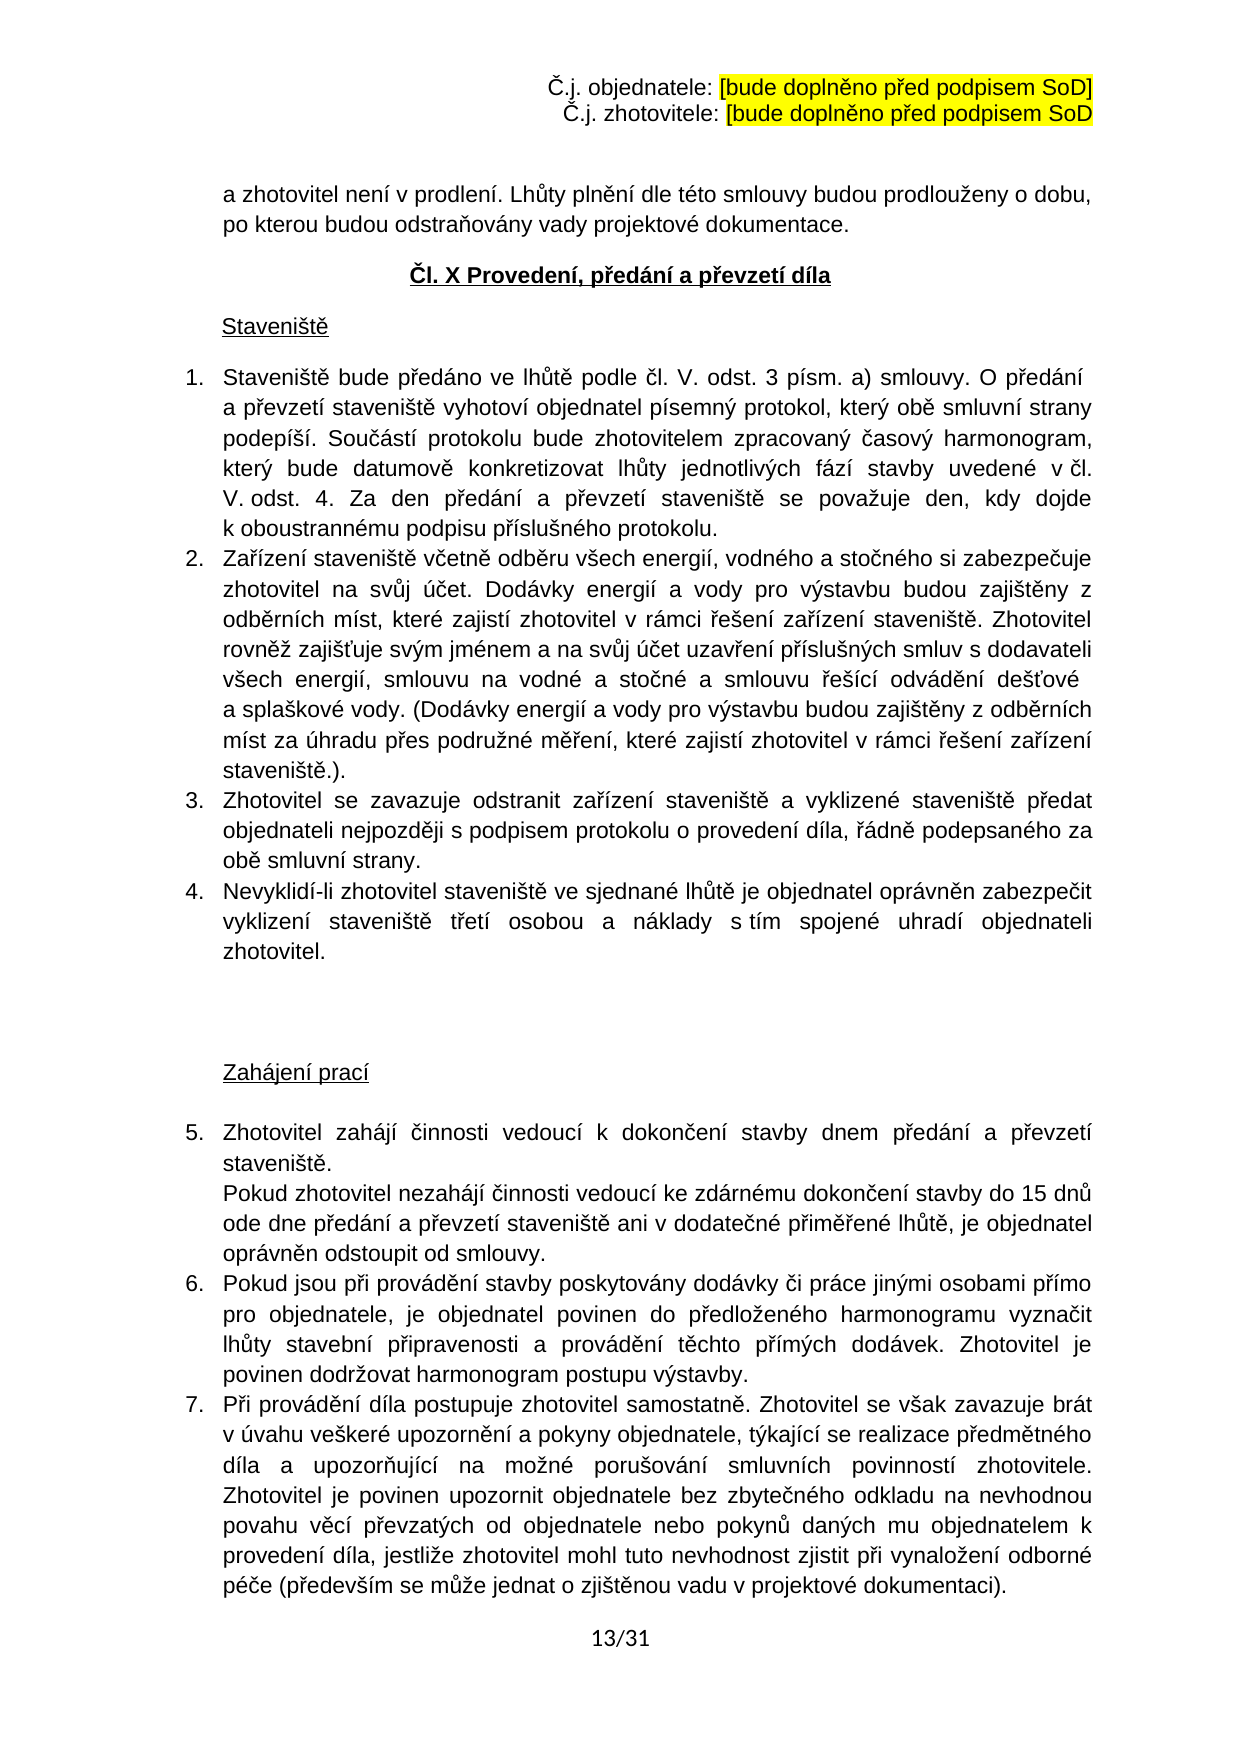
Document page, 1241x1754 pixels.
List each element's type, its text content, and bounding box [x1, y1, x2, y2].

list Zahájení prací [223, 1059, 1093, 1085]
list Při provádění díla postupuje zhotovitel samostatně. Zhotovitel se však zavazuje brát v úvahu veškeré upozornění a pokyny objednatele, týkající se realizace předmětného díla a upozorňující na možné porušování smluvních povinností zhotovitele. Zhotovitel je povinen upozornit objednatele bez zbytečného odkladu na nevhodnou povahu věcí převzatých od objednatele nebo pokynů daných mu objednatelem k provedení díla, jestliže zhotovitel mohl tuto nevhodnost zjistit při vynaložení odborné péče (především se může jednat o zjištěnou vadu v projektové dokumentaci). [185, 1391, 1093, 1599]
list Zařízení staveniště včetně odběru všech energií, vodného a stočného si zabezpečuje zhotovitel na svůj účet. Dodávky energií a vody pro výstavbu budou zajištěny z odběrních míst, které zajistí zhotovitel v rámci řešení zařízení staveniště. Zhotovitel rovněž zajišťuje svým jménem a na svůj účet uzavření příslušných smluv s dodavateli všech energií, smlouvu na vodné a stočné a smlouvu řešící odvádění dešťové a splaškové vody. (Dodávky energií a vody pro výstavbu budou zajištěny z odběrních míst za úhradu přes podružné měření, které zajistí zhotovitel v rámci řešení zařízení staveniště.). [185, 545, 1093, 783]
list Pokud jsou při provádění stavby poskytovány dodávky či práce jinými osobami přímo pro objednatele, je objednatel povinen do předloženého harmonogramu vyznačit lhůty stavební připravenosti a provádění těchto přímých dodávek. Zhotovitel je povinen dodržovat harmonogram postupu výstavby. [185, 1270, 1093, 1387]
list Zhotovitel se zavazuje odstranit zařízení staveniště a vyklizené staveniště předat objednateli nejpozději s podpisem protokolu o provedení díla, řádně podepsaného za obě smluvní strany. [185, 787, 1093, 874]
text Čl. X Provedení, předání a převzetí díla [148, 262, 1093, 288]
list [185, 181, 1093, 237]
list Nevyklidí-li zhotovitel staveniště ve sjednané lhůtě je objednatel oprávněn zabezpečit vyklizení staveniště třetí osobou a náklady s tím spojené uhradí objednateli zhotovitel. [185, 878, 1093, 964]
list Staveniště bude předáno ve lhůtě podle čl. V. odst. 3 písm. a) smlouvy. O předání a převzetí staveniště vyhotoví objednatel písemný protokol, který obě smluvní strany podepíší. Součástí protokolu bude zhotovitelem zpracovaný časový harmonogram, který bude datumově konkretizovat lhůty jednotlivých fází stavby uvedené v čl. V. odst. 4. Za den předání a převzetí staveniště se považuje den, kdy dojde k oboustrannému podpisu příslušného protokolu. [185, 364, 1093, 542]
list Zhotovitel zahájí činnosti vedoucí k dokončení stavby dnem předání a převzetí staveniště. Pokud zhotovitel nezahájí činnosti vedoucí ke zdárnému dokončení stavby do 15 dnů ode dne předání a převzetí staveniště ani v dodatečné přiměřené lhůtě, je objednatel oprávněn odstoupit od smlouvy. [185, 1119, 1093, 1267]
text Staveniště [148, 313, 1093, 339]
